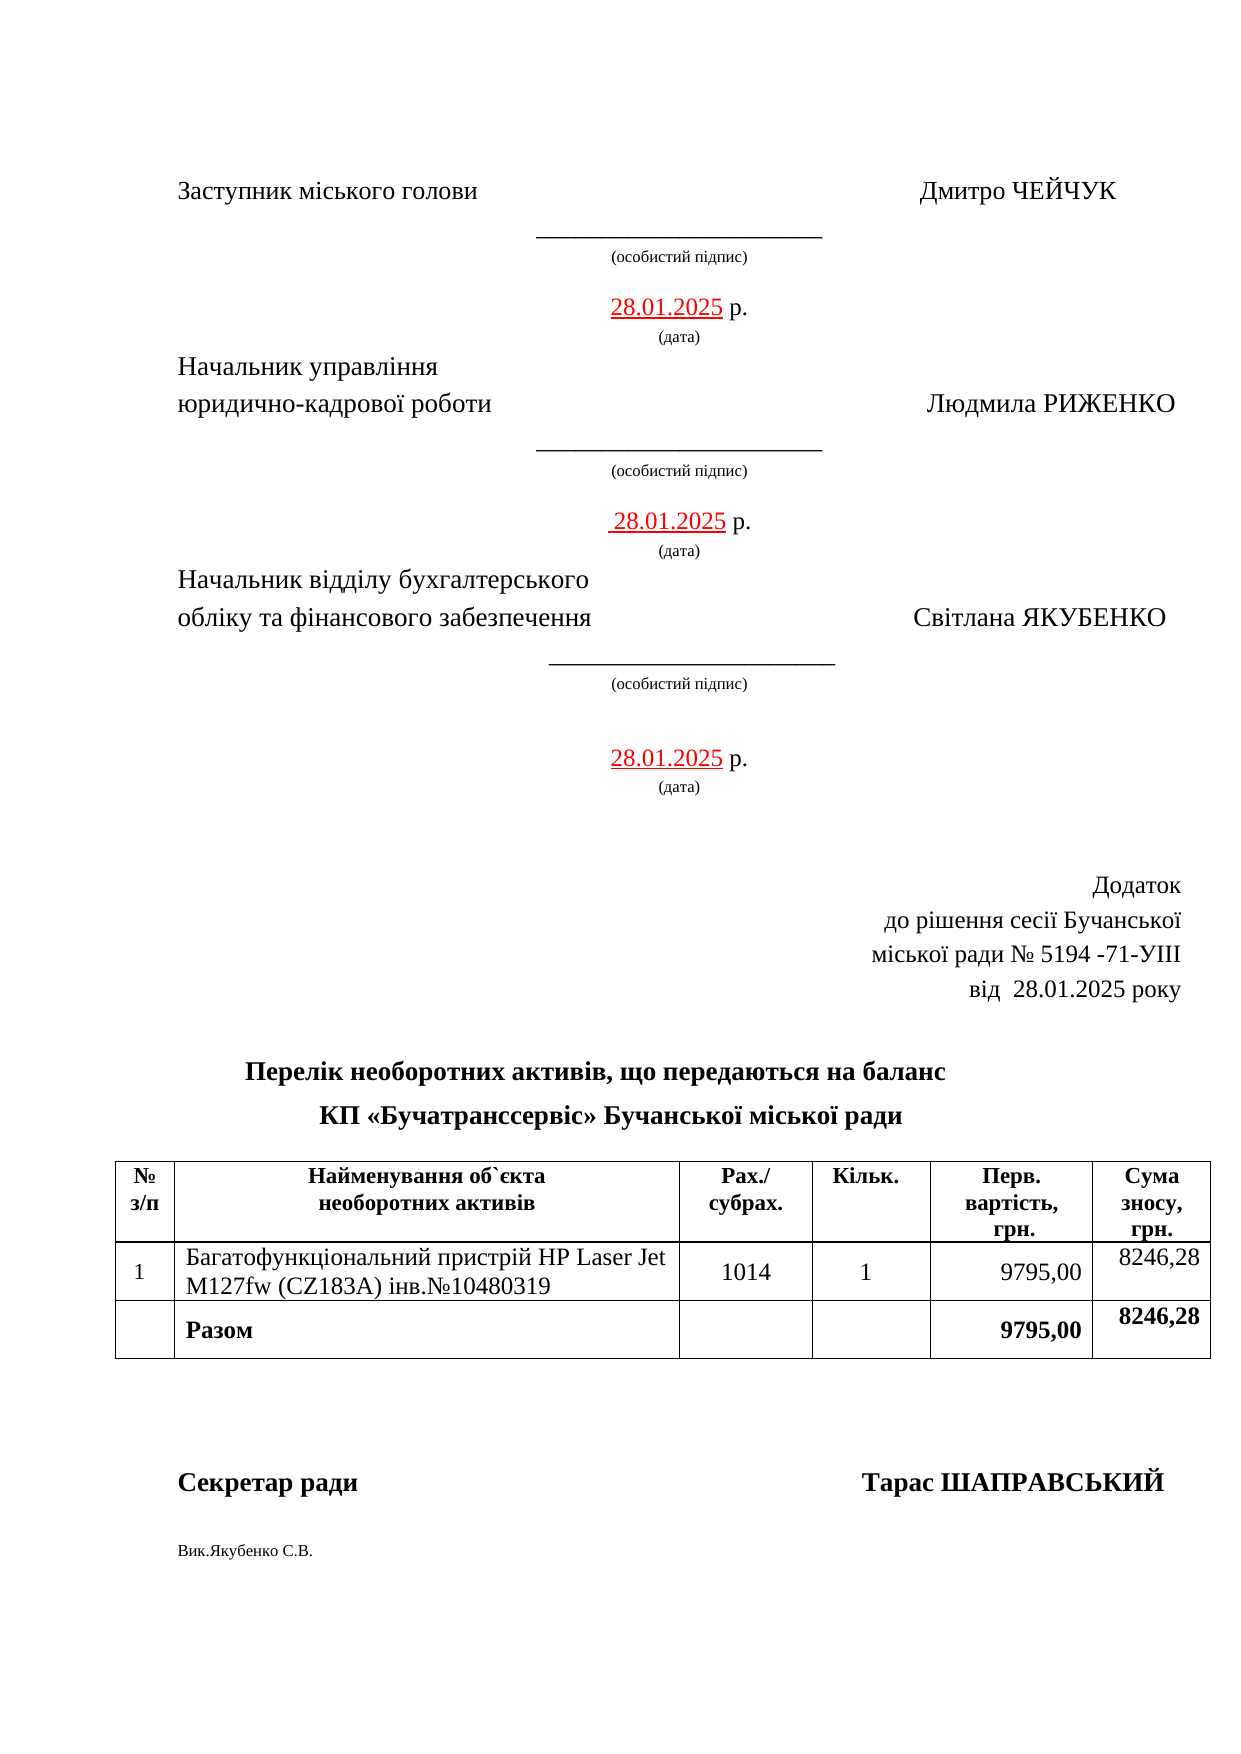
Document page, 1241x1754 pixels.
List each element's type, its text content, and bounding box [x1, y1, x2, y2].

text 28.01.2025 р. [177, 506, 1181, 535]
table_cell [680, 1301, 812, 1358]
table_cell 1014 [680, 1243, 812, 1300]
text Заступник міського голови Дмитро ЧЕЙЧУК [177, 175, 1181, 205]
text Начальник відділу бухгалтерського [177, 563, 1181, 595]
text (дата) [177, 777, 1181, 796]
table_header № з/п [116, 1162, 174, 1241]
table_cell 9795,00 [931, 1301, 1092, 1358]
text 28.01.2025 р. [177, 292, 1181, 321]
table_cell [116, 1301, 174, 1358]
text 28.01.2025 р. [177, 743, 1181, 772]
table_header Кільк. [813, 1162, 930, 1241]
table_cell 8246,28 [1093, 1243, 1210, 1300]
table_cell Багатофункціональний пристрій НР Laser Jet M127fw (CZ183A) інв.№10480319 [175, 1243, 679, 1300]
text (дата) [177, 541, 1181, 560]
text ______________________ [177, 211, 1181, 241]
text Додаток [177, 870, 1181, 899]
text міської ради № 5194 -71-УІІІ [177, 939, 1181, 968]
text Секретар ради Тарас ШАПРАВСЬКИЙ [177, 1466, 1181, 1497]
text Вик.Якубенко С.В. [177, 1541, 1181, 1560]
table_cell Разом [175, 1301, 679, 1358]
text (дата) [177, 327, 1181, 346]
text (особистий підпис) [177, 247, 1181, 266]
text ______________________ [177, 638, 1181, 668]
table_cell 9795,00 [931, 1243, 1092, 1300]
table_cell [813, 1301, 930, 1358]
text (особистий підпис) [177, 460, 1181, 479]
table_cell 1 [116, 1243, 174, 1300]
table_header Перв. вартість, грн. [931, 1162, 1092, 1241]
text КП «Бучатранссервіс» Бучанської міської ради [177, 1099, 1181, 1130]
text Начальник управління [177, 350, 1181, 381]
text до рішення сесії Бучанської [177, 905, 1181, 934]
table_header Рах./ субрах. [680, 1162, 812, 1241]
table_cell 1 [813, 1243, 930, 1300]
table_header Найменування об`єкта необоротних активів [175, 1162, 679, 1241]
text юридично-кадрової роботи Людмила РИЖЕНКО [177, 387, 1181, 418]
text від 28.01.2025 року [177, 974, 1181, 1003]
text ______________________ [177, 424, 1181, 454]
table_cell 8246,28 [1093, 1301, 1210, 1358]
text обліку та фінансового забезпечення Світлана ЯКУБЕНКО [177, 601, 1181, 632]
text (особистий підпис) [177, 674, 1181, 693]
text Перелік необоротних активів, що передаються на баланс [177, 1055, 1181, 1086]
table_header Сума зносу, грн. [1093, 1162, 1210, 1241]
